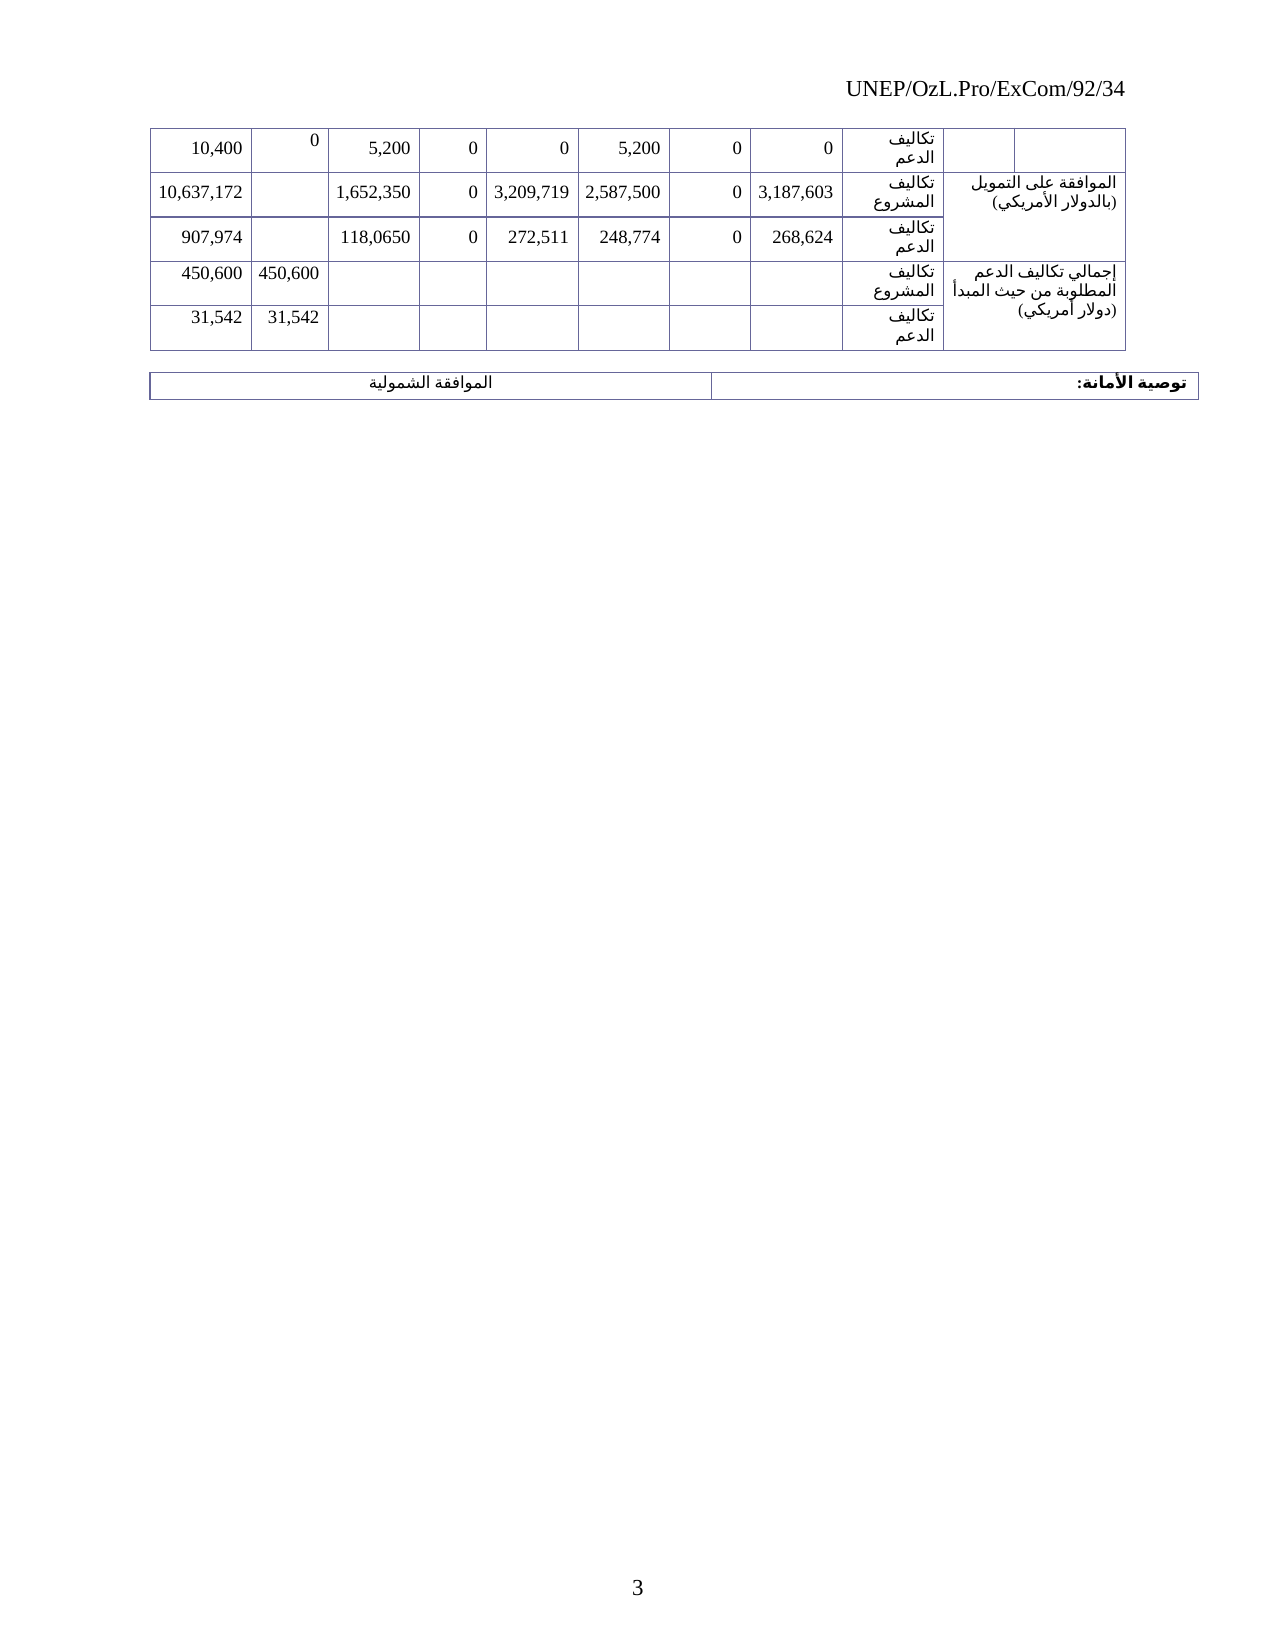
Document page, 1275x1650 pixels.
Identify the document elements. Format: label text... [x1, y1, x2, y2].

table_cell [420, 306, 486, 349]
table_cell 272,511 [487, 218, 578, 261]
table_cell 0 [252, 129, 328, 172]
table_cell 0 [420, 129, 486, 172]
table_cell 3,209,719 [487, 173, 578, 216]
table_cell 31,542 [151, 306, 251, 349]
table_cell 450,600 [151, 262, 251, 305]
table_cell تكاليف الدعم [843, 129, 943, 172]
table_cell 0 [670, 218, 750, 261]
table_cell [487, 306, 578, 349]
table_header توصية الأمانة: [712, 373, 1198, 399]
table_cell 1,652,350 [329, 173, 419, 216]
table_cell [487, 262, 578, 305]
table_cell [579, 306, 669, 349]
table_cell 0 [420, 218, 486, 261]
table_cell 450,600 [252, 262, 328, 305]
table_cell 5,200 [579, 129, 669, 172]
table_cell 5,200 [329, 129, 419, 172]
table_cell [420, 262, 486, 305]
table_cell 118,0650 [329, 218, 419, 261]
table_cell 0 [670, 173, 750, 216]
table_cell تكاليف المشروع [843, 173, 943, 216]
table_cell 0 [420, 173, 486, 216]
table_cell [252, 218, 328, 261]
table_cell 3,187,603 [751, 173, 842, 216]
table_cell [252, 173, 328, 216]
table_cell 31,542 [252, 306, 328, 349]
table_cell [670, 306, 750, 349]
table_cell 268,624 [751, 218, 842, 261]
table_cell تكاليف الدعم [843, 218, 943, 261]
table_cell [751, 262, 842, 305]
table_cell [329, 262, 419, 305]
table_cell إجمالي تكاليف الدعم المطلوبة من حيث المبدأ (دولار أمريكي) [944, 262, 1125, 349]
table_cell اليونيب [944, 129, 1014, 172]
table_cell 0 [487, 129, 578, 172]
table_cell تكاليف الدعم [843, 306, 943, 349]
table_cell 2,587,500 [579, 173, 669, 216]
table_cell [751, 306, 842, 349]
table_header الموافقة الشمولية [151, 373, 711, 399]
table_cell 0 [751, 129, 842, 172]
table_cell [329, 306, 419, 349]
table_cell الموافقة على التمويل (بالدولار الأمريكي) [944, 173, 1125, 261]
table_cell 248,774 [579, 218, 669, 261]
table_cell 0 [670, 129, 750, 172]
table_cell 10,637,172 [151, 173, 251, 216]
table_cell [670, 262, 750, 305]
table_cell 907,974 [151, 218, 251, 261]
table_cell تكاليف المشروع [843, 262, 943, 305]
table_cell 10,400 [151, 129, 251, 172]
table_cell [579, 262, 669, 305]
